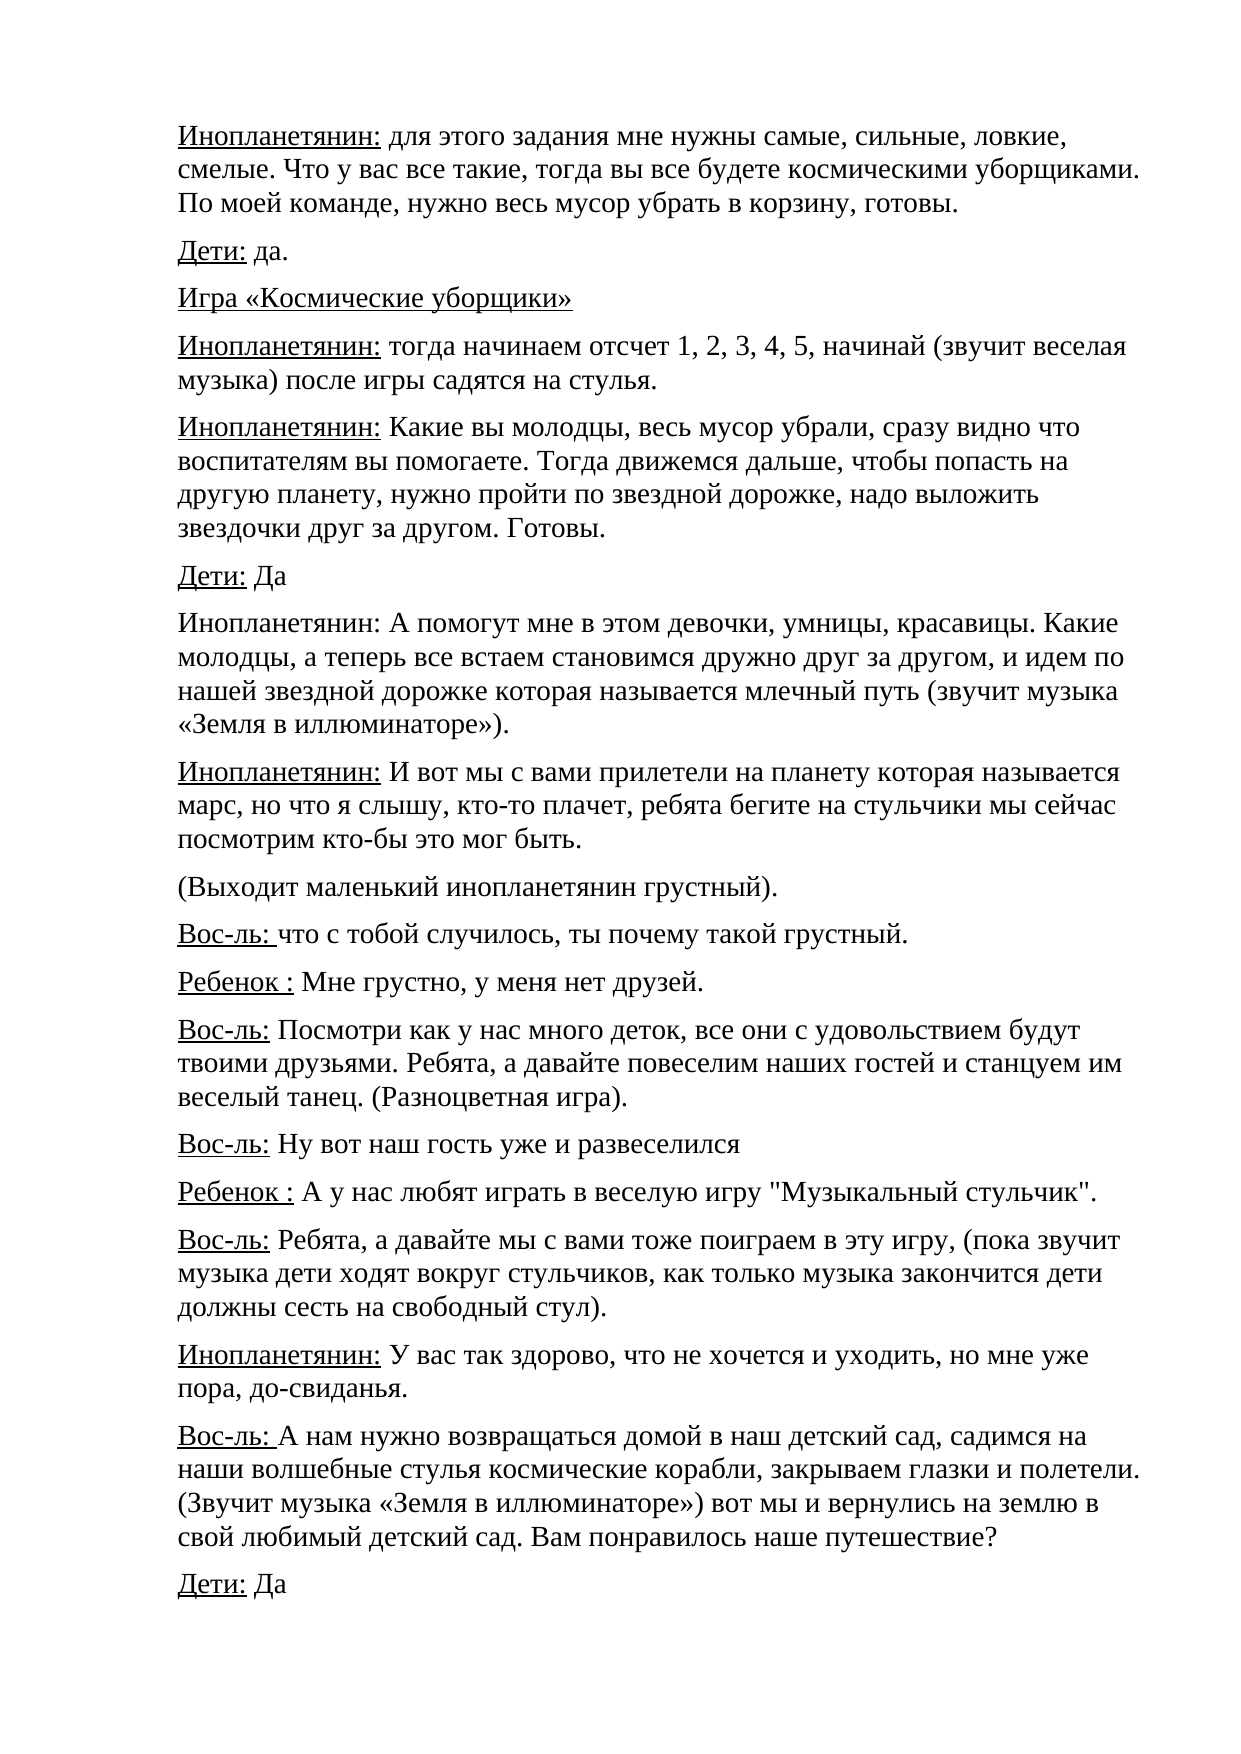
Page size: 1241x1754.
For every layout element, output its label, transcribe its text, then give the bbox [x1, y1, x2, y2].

text Инопланетянин: А помогут мне в этом девочки, умницы, красавицы. Какие молодцы, а теперь все встаем становимся дружно друг за другом, и идем по нашей звездной дорожке которая называется млечный путь (звучит музыка «Земля в иллюминаторе»). [177, 606, 1152, 740]
text Ребенок : Мне грустно, у меня нет друзей. [177, 964, 1152, 998]
text Дети: Да [177, 558, 1152, 591]
text Инопланетянин: для этого задания мне нужны самые, сильные, ловкие, смелые. Что у вас все такие, тогда вы все будете космическими уборщиками. По моей команде, нужно весь мусор убрать в корзину, готовы. [177, 118, 1152, 219]
text Вос-ль: Посмотри как у нас много деток, все они с удовольствием будут твоими друзьями. Ребята, а давайте повеселим наших гостей и станцуем им веселый танец. (Разноцветная игра). [177, 1012, 1152, 1112]
text Инопланетянин: У вас так здорово, что не хочется и уходить, но мне уже пора, до-свиданья. [177, 1337, 1152, 1404]
text Вос-ль: Ребята, а давайте мы с вами тоже поиграем в эту игру, (пока звучит музыка дети ходят вокруг стульчиков, как только музыка закончится дети должны сесть на свободный стул). [177, 1222, 1152, 1323]
text Игра «Космические уборщики» [177, 281, 1152, 314]
text Вос-ль: что с тобой случилось, ты почему такой грустный. [177, 916, 1152, 950]
text Вос-ль: Ну вот наш гость уже и развеселился [177, 1127, 1152, 1160]
text Инопланетянин: тогда начинаем отсчет 1, 2, 3, 4, 5, начинай (звучит веселая музыка) после игры садятся на стулья. [177, 328, 1152, 395]
text Инопланетянин: Какие вы молодцы, весь мусор убрали, сразу видно что воспитателям вы помогаете. Тогда движемся дальше, чтобы попасть на другую планету, нужно пройти по звездной дорожке, надо выложить звездочки друг за другом. Готовы. [177, 409, 1152, 544]
text (Выходит маленький инопланетянин грустный). [177, 869, 1152, 902]
text Дети: да. [177, 233, 1152, 266]
text Дети: Да [177, 1566, 1152, 1600]
text Инопланетянин: И вот мы с вами прилетели на планету которая называется марс, но что я слышу, кто-то плачет, ребята бегите на стульчики мы сейчас посмотрим кто-бы это мог быть. [177, 754, 1152, 854]
text Вос-ль: А нам нужно возвращаться домой в наш детский сад, садимся на наши волшебные стулья космические корабли, закрываем глазки и полетели. (Звучит музыка «Земля в иллюминаторе») вот мы и вернулись на землю в свой любимый детский сад. Вам понравилось наше путешествие? [177, 1418, 1152, 1552]
text Ребенок : А у нас любят играть в веселую игру "Музыкальный стульчик". [177, 1174, 1152, 1208]
